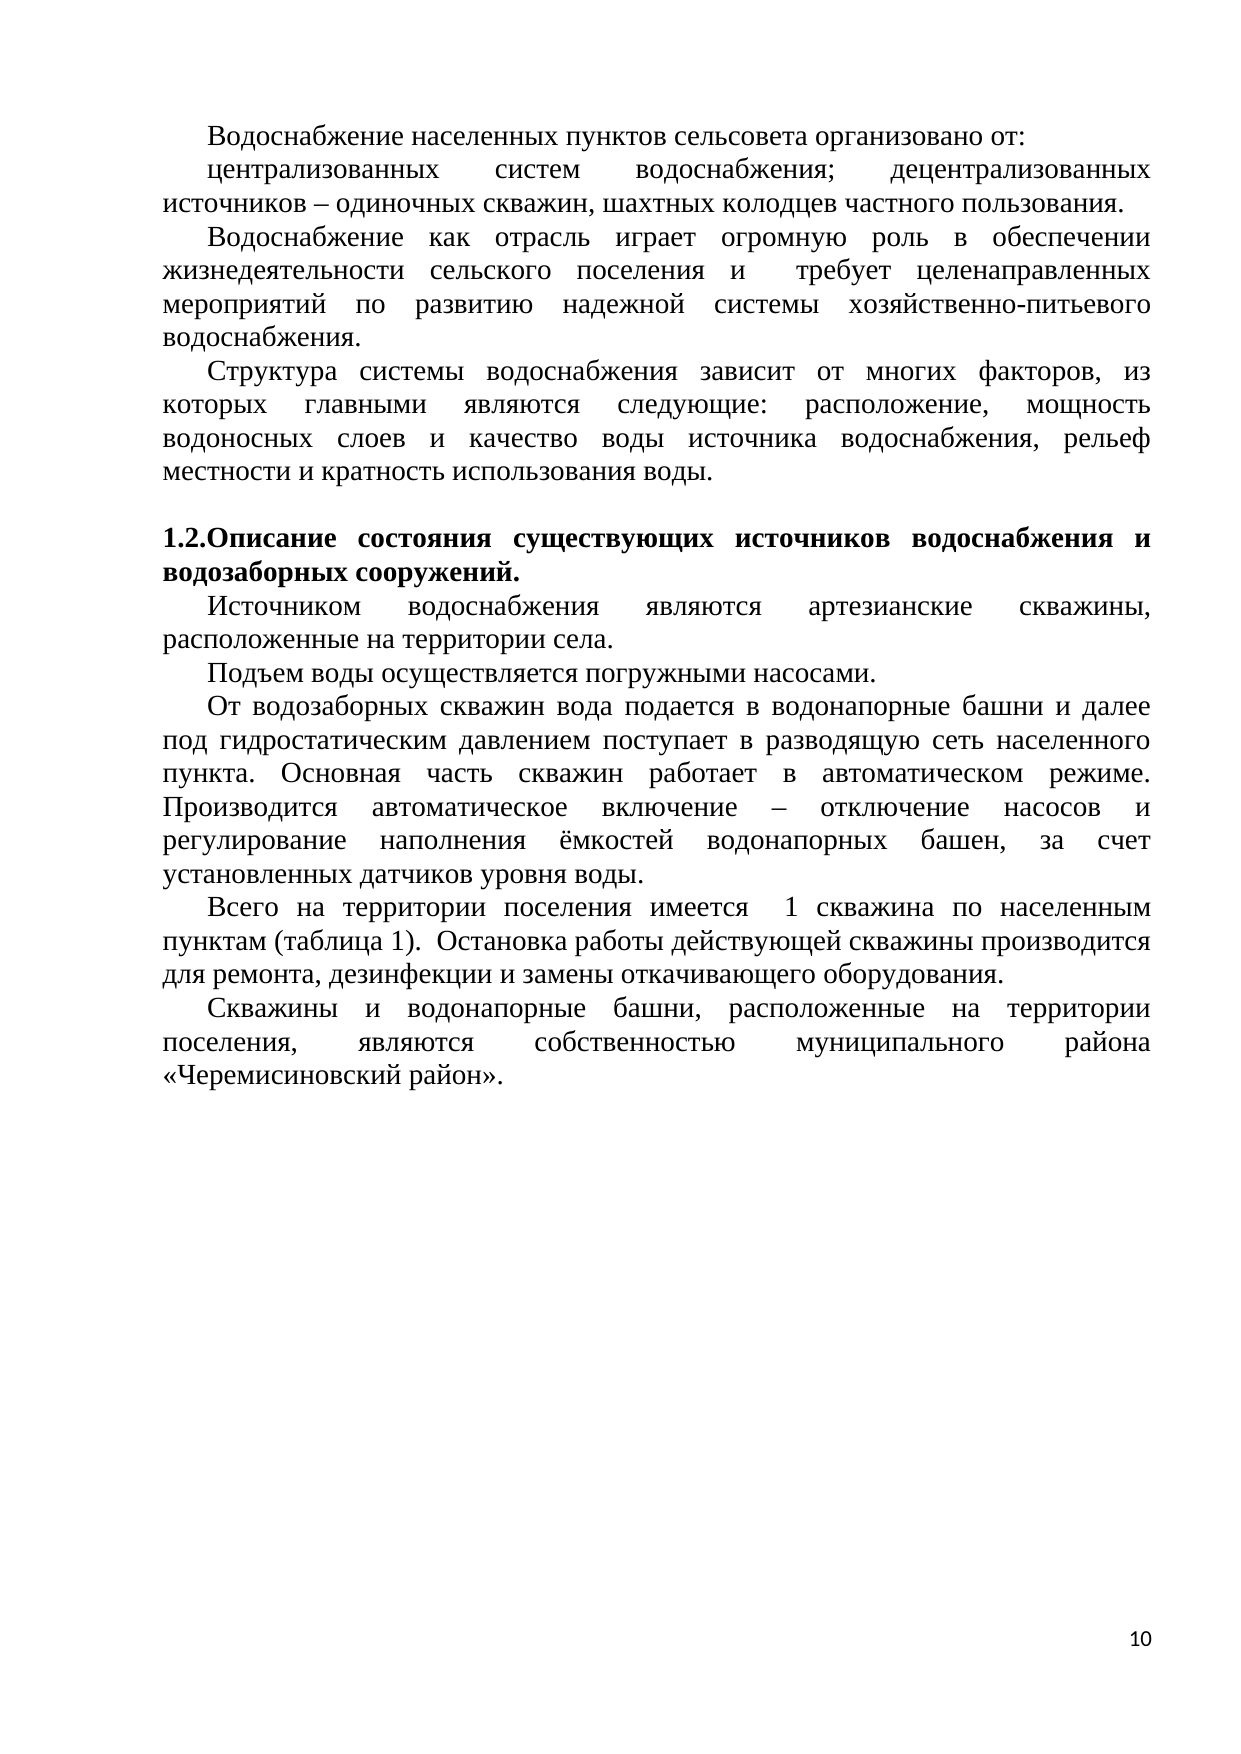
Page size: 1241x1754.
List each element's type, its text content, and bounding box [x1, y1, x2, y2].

text Всего на территории поселения имеется 1 скважина по населенным пунктам (таблица 1). Остановка работы действующей скважины производится для ремонта, дезинфекции и замены откачивающего оборудования. [162, 889, 1152, 990]
text Скважины и водонапорные башни, расположенные на территории поселения, являются собственностью муниципального района «Черемисиновский район». [162, 990, 1152, 1091]
text централизованных систем водоснабжения; децентрализованных источников – одиночных скважин, шахтных колодцев частного пользования. [162, 152, 1152, 219]
text Подъем воды осуществляется погружными насосами. [162, 655, 1152, 688]
text От водозаборных скважин вода подается в водонапорные башни и далее под гидростатическим давлением поступает в разводящую сеть населенного пункта. Основная часть скважин работает в автоматическом режиме. Производится автоматическое включение – отключение насосов и регулирование наполнения ёмкостей водонапорных башен, за счет установленных датчиков уровня воды. [162, 688, 1152, 889]
text Структура системы водоснабжения зависит от многих факторов, из которых главными являются следующие: расположение, мощность водоносных слоев и качество воды источника водоснабжения, рельеф местности и кратность использования воды. [162, 353, 1152, 487]
text Источником водоснабжения являются артезианские скважины, расположенные на территории села. [162, 588, 1152, 655]
text Водоснабжение как отрасль играет огромную роль в обеспечении жизнедеятельности сельского поселения и требует целенаправленных мероприятий по развитию надежной системы хозяйственно-питьевого водоснабжения. [162, 219, 1152, 353]
text Водоснабжение населенных пунктов сельсовета организовано от: [162, 118, 1152, 152]
text 1.2.Описание состояния существующих источников водоснабжения и водозаборных сооружений. [162, 487, 1152, 588]
